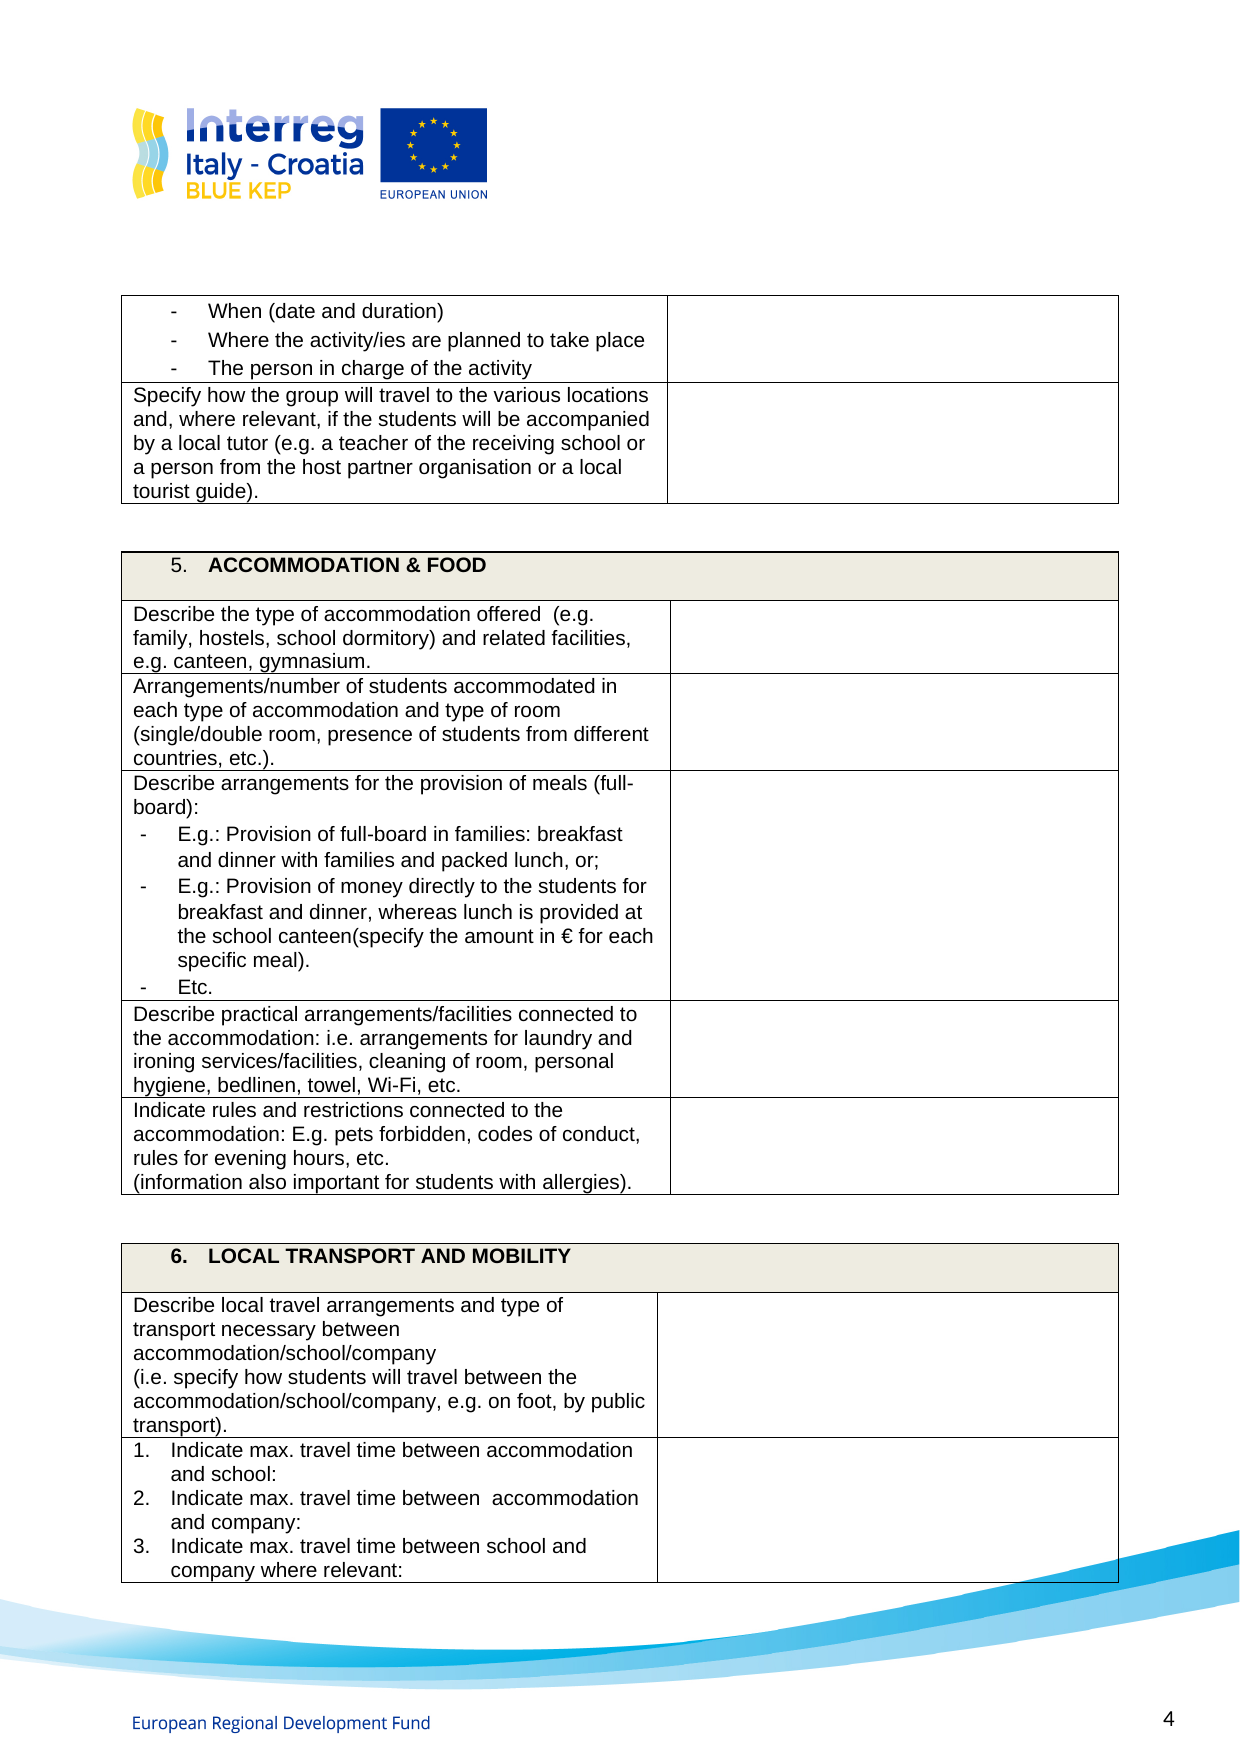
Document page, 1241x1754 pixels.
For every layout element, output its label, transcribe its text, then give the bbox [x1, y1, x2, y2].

table_cell [671, 1001, 1118, 1097]
table_cell Indicate max. travel time between accommodation and school: Indicate max. travel time between accommodation and company: Indicate max. travel time between school and company where relevant: [122, 1438, 657, 1582]
table_cell Indicate rules and restrictions connected to the accommodation: E.g. pets forbidden, codes of conduct, rules for evening hours, etc. (information also important for students with allergies). [122, 1098, 670, 1194]
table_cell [668, 296, 1118, 382]
table_cell [671, 771, 1118, 1000]
table_header ACCOMMODATION & FOOD [122, 553, 1118, 600]
table_cell [671, 601, 1118, 673]
table_cell [671, 1098, 1118, 1194]
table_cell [122, 296, 667, 382]
table_cell Describe arrangements for the provision of meals (full-board): E.g.: Provision of full-board in families: breakfast and dinner with families and packed lunch, or; E.g.: Provision of money directly to the students for breakfast and dinner, whereas lunch is provided at the school canteen(specify the amount in € for each specific meal). Etc. [122, 771, 670, 1000]
table_cell Specify how the group will travel to the various locations and, where relevant, if the students will be accompanied by a local tutor (e.g. a teacher of the receiving school or a person from the host partner organisation or a local tourist guide). [122, 383, 667, 502]
table_cell Describe practical arrangements/facilities connected to the accommodation: i.e. arrangements for laundry and ironing services/facilities, cleaning of room, personal hygiene, bedlinen, towel, Wi-Fi, etc. [122, 1001, 670, 1097]
table_cell Describe local travel arrangements and type of transport necessary between accommodation/school/company (i.e. specify how students will travel between the accommodation/school/company, e.g. on foot, by public transport). [122, 1293, 657, 1437]
table_cell [658, 1438, 1118, 1582]
table_cell [668, 383, 1118, 502]
table_header LOCAL TRANSPORT AND MOBILITY [122, 1244, 1118, 1292]
table_cell [658, 1293, 1118, 1437]
picture [0, 0, 1240, 1754]
table_cell Describe the type of accommodation offered (e.g. family, hostels, school dormitory) and related facilities, e.g. canteen, gymnasium. [122, 601, 670, 673]
table_cell [671, 674, 1118, 770]
table_cell Arrangements/number of students accommodated in each type of accommodation and type of room (single/double room, presence of students from different countries, etc.). [122, 674, 670, 770]
